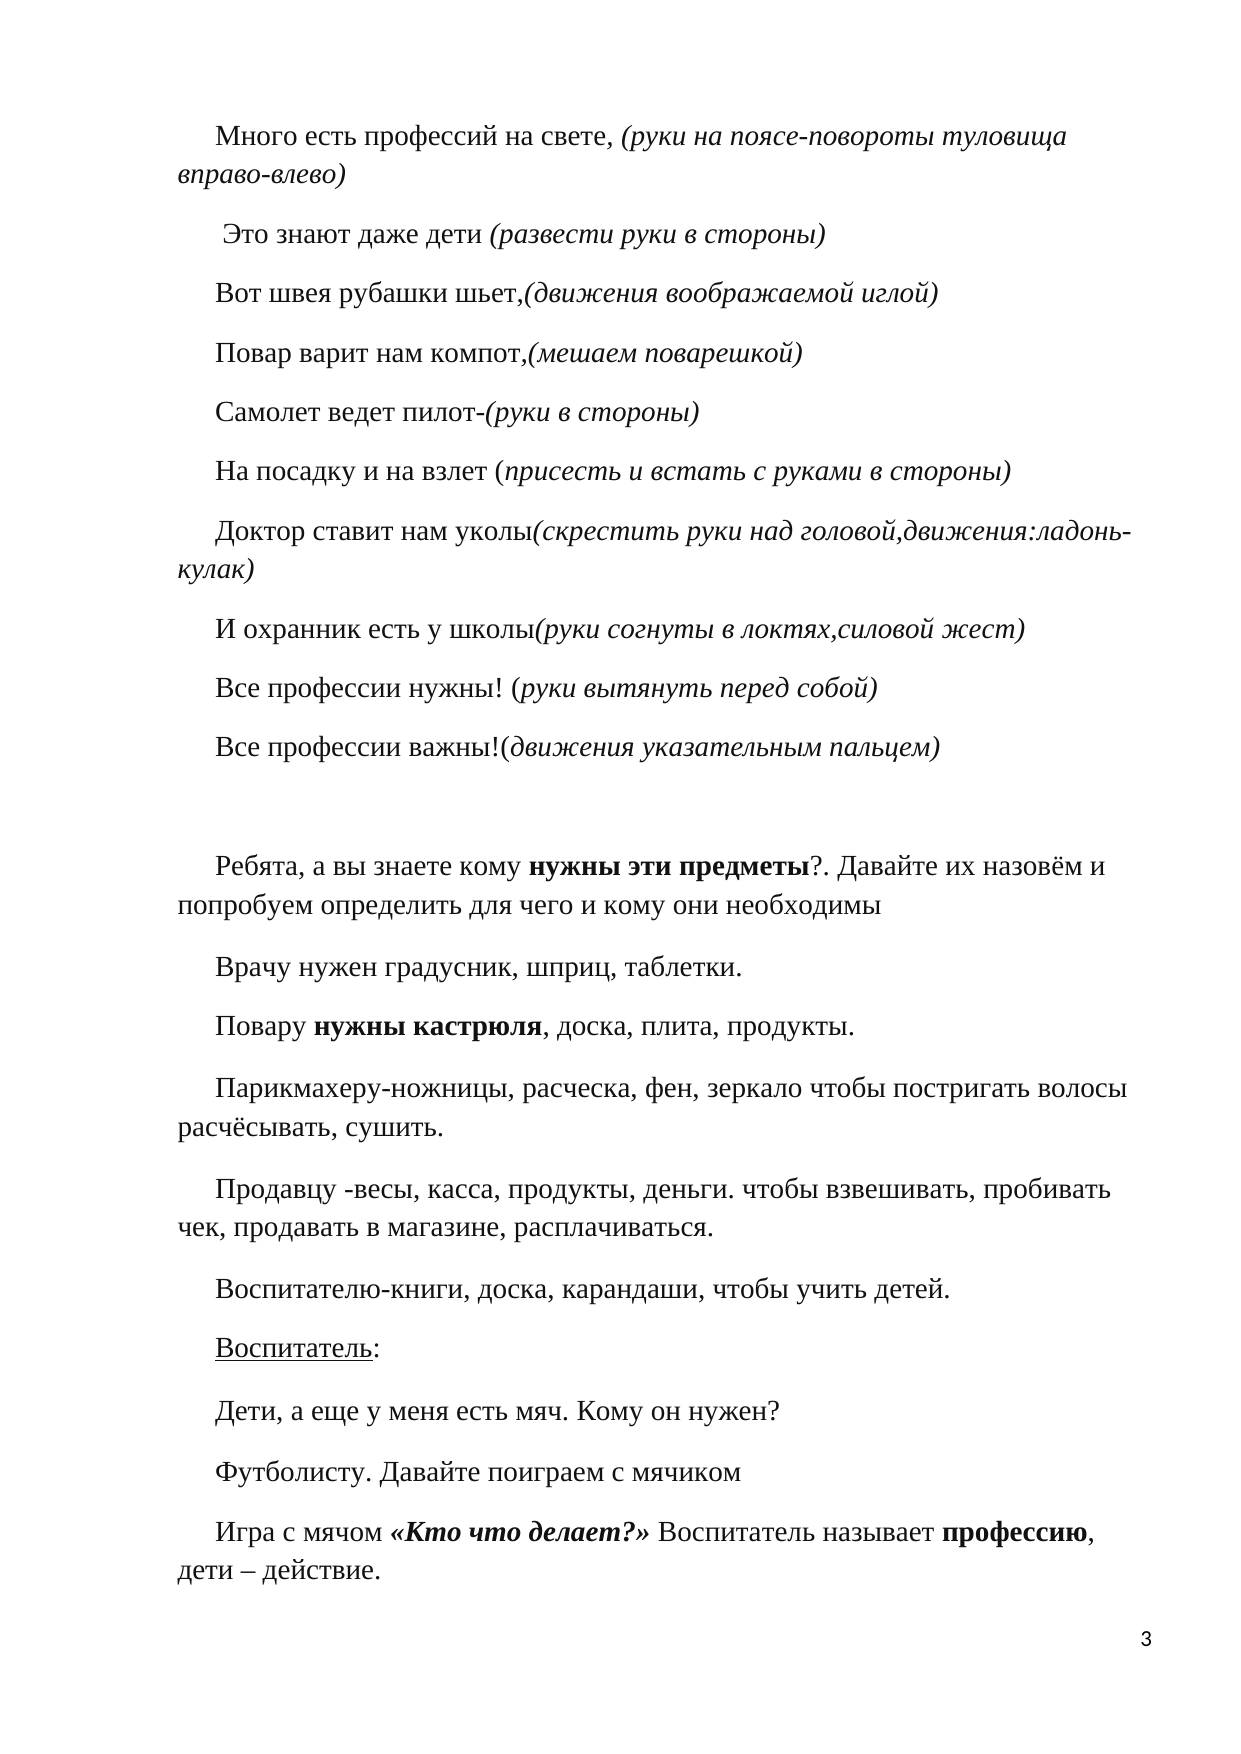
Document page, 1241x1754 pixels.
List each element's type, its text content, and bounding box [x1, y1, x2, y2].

text На посадку и на взлет (присесть и встать с руками в стороны) [177, 453, 1152, 487]
text Воспитателю-книги, доска, карандаши, чтобы учить детей. [177, 1271, 1152, 1305]
text Все профессии важны!(движения указательным пальцем) [177, 729, 1152, 763]
text Вот швея рубашки шьет,(движения воображаемой иглой) [177, 275, 1152, 309]
text Футболисту. Давайте поиграем с мячиком [177, 1454, 1152, 1488]
text Парикмахеру-ножницы, расческа, фен, зеркало чтобы постригать волосы расчёсывать, сушить. [177, 1070, 1152, 1142]
text Самолет ведет пилот-(руки в стороны) [177, 394, 1152, 428]
text Воспитатель: [177, 1331, 1152, 1364]
text Врачу нужен градусник, шприц, таблетки. [177, 949, 1152, 982]
text Много есть профессий на свете, (руки на поясе-повороты туловища вправо-влево) [177, 118, 1152, 190]
text Все профессии нужны! (руки вытянуть перед собой) [177, 670, 1152, 704]
text Повар варит нам компот,(мешаем поварешкой) [177, 335, 1152, 368]
text Повару нужны кастрюля, доска, плита, продукты. [177, 1008, 1152, 1042]
text Дети, а еще у меня есть мяч. Кому он нужен? [177, 1393, 1152, 1426]
text Это знают даже дети (развести руки в стороны) [177, 216, 1152, 249]
text Игра с мячом «Кто что делает?» Воспитатель называет профессию, дети – действие. [177, 1514, 1152, 1586]
text Продавцу -весы, касса, продукты, деньги. чтобы взвешивать, пробивать чек, продавать в магазине, расплачиваться. [177, 1171, 1152, 1243]
text Доктор ставит нам уколы(скрестить руки над головой,движения:ладонь-кулак) [177, 513, 1152, 585]
text Ребята, а вы знаете кому нужны эти предметы?. Давайте их назовём и попробуем определить для чего и кому они необходимы [177, 848, 1152, 920]
text И охранник есть у школы(руки согнуты в локтях,силовой жест) [177, 611, 1152, 644]
